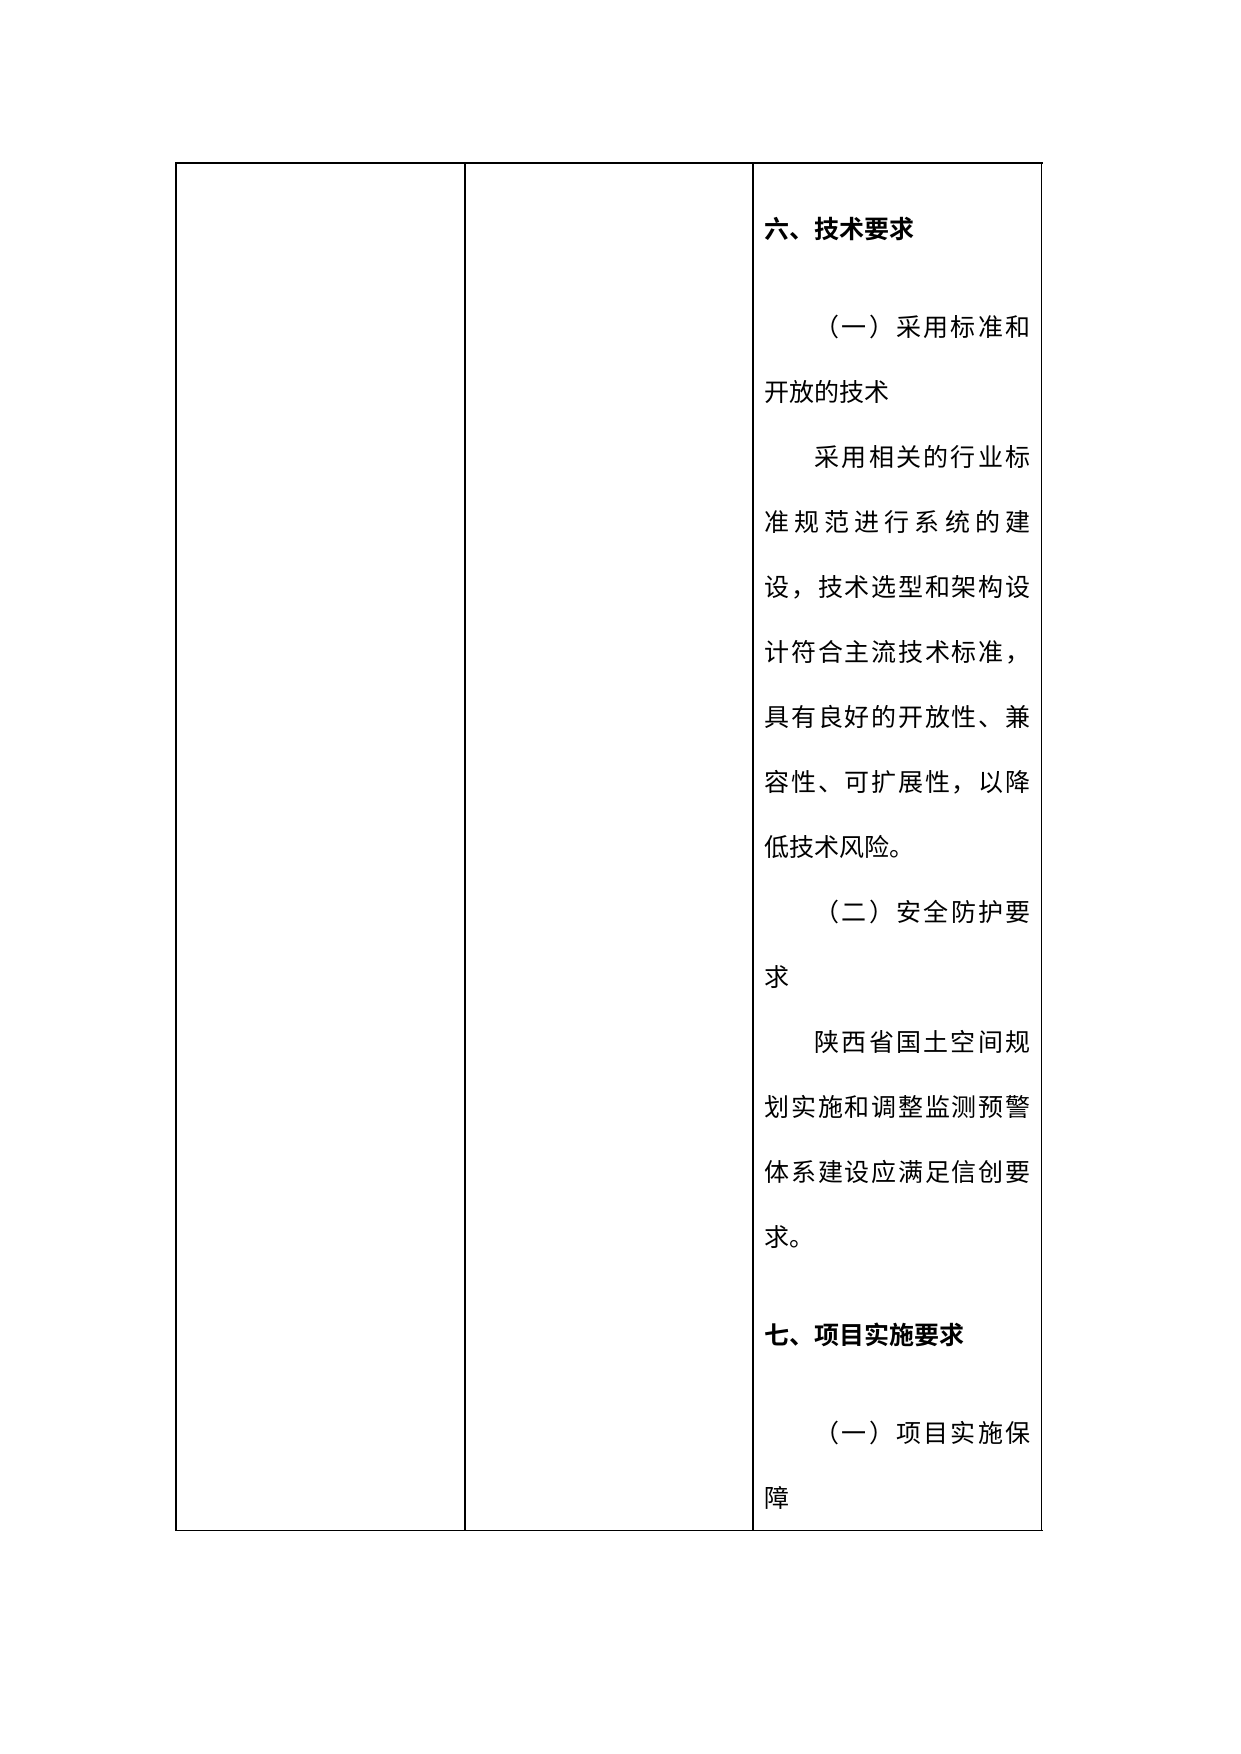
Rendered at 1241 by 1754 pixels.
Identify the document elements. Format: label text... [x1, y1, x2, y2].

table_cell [754, 164, 1041, 1530]
table_cell ★ [466, 164, 752, 1530]
table_cell 1 [177, 164, 464, 1530]
